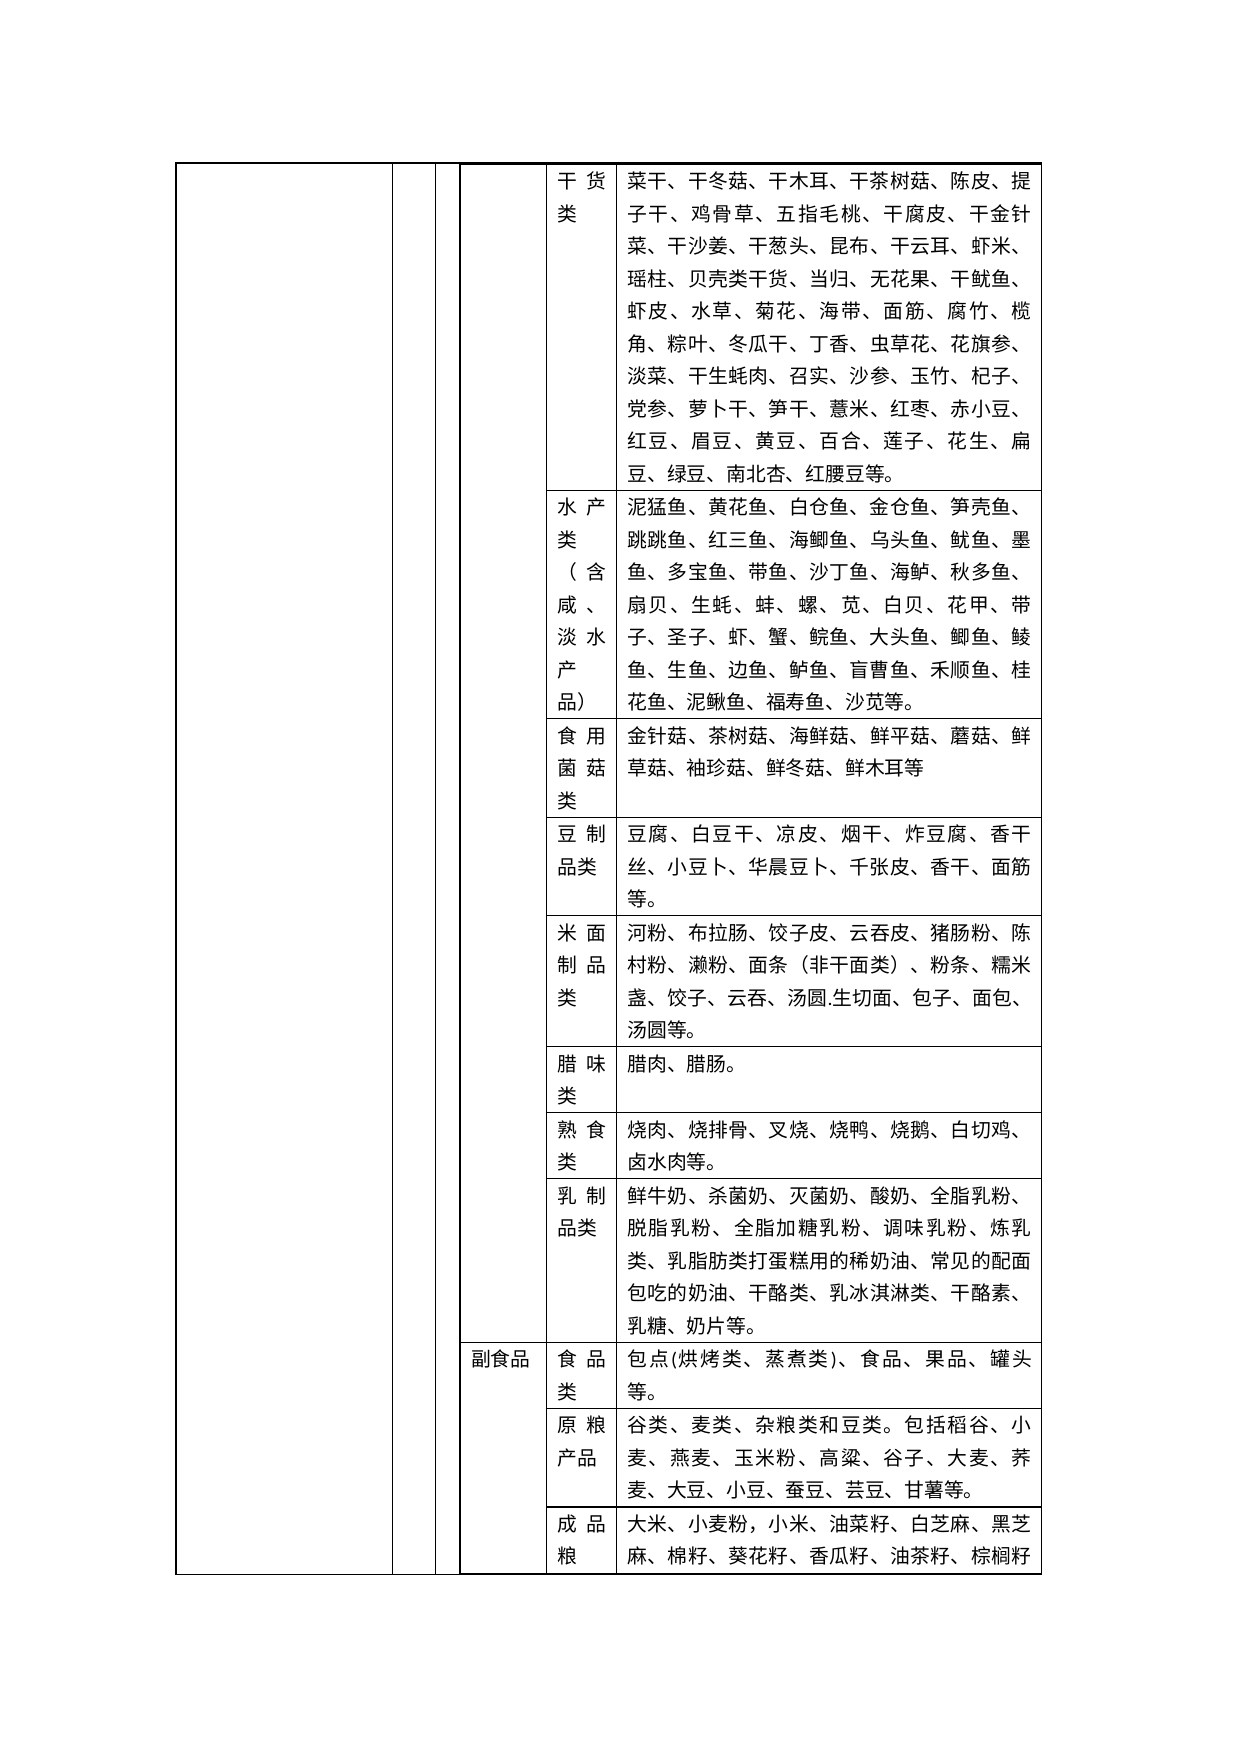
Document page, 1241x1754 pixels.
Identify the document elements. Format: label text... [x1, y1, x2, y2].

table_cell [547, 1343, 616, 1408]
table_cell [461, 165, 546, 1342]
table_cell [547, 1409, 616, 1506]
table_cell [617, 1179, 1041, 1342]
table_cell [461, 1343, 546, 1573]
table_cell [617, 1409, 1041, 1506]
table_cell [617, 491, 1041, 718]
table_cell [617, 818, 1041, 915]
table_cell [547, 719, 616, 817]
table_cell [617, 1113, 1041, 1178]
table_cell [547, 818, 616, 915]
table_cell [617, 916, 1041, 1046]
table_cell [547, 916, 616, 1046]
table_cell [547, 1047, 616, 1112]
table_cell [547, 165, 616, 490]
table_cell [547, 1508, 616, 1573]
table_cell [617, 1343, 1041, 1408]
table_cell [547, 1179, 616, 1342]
table_cell [177, 164, 392, 1573]
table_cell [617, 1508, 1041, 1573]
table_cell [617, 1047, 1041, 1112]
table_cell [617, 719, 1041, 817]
table_cell 1 [393, 164, 435, 1573]
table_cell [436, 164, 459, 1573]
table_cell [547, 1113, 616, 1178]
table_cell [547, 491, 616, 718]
